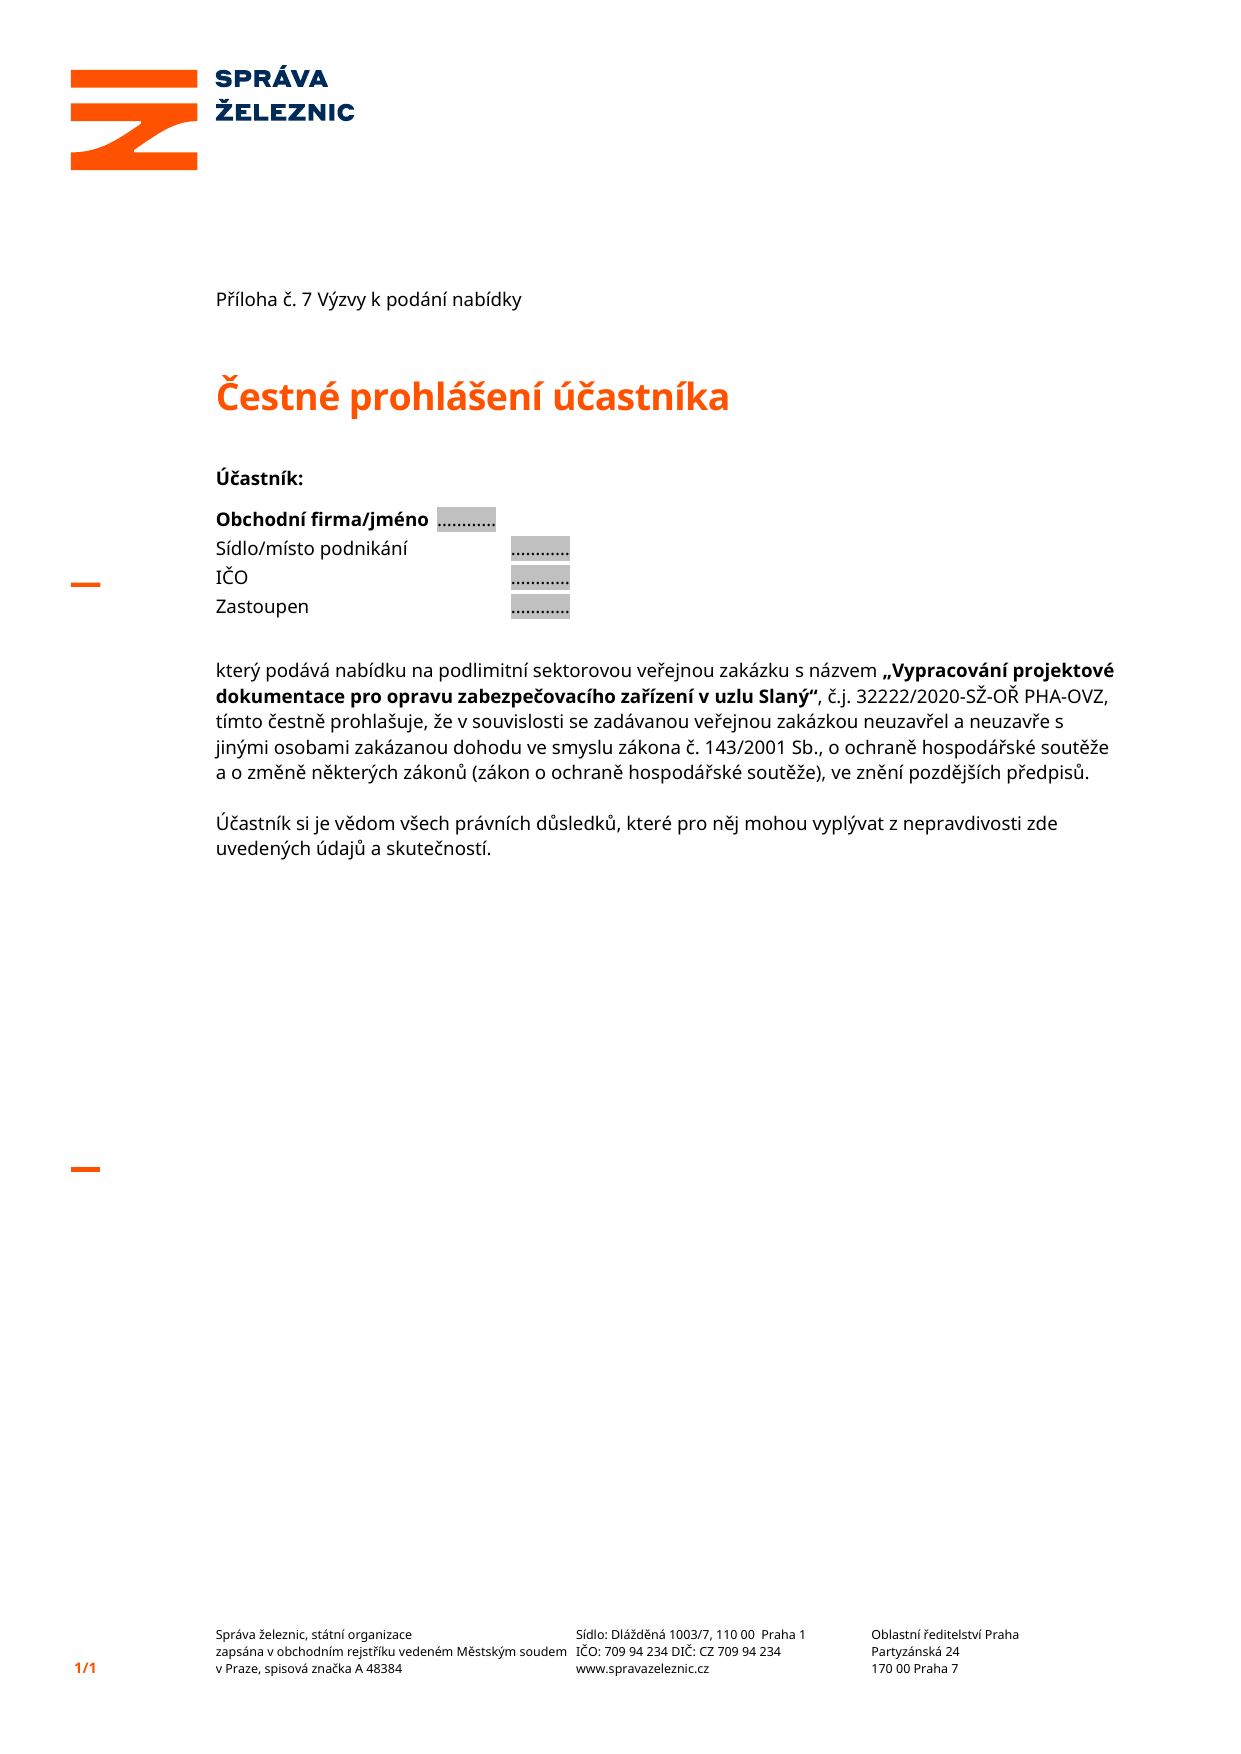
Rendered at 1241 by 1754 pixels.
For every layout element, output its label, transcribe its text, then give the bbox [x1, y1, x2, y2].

text Obchodní firma/jméno ………… [216, 504, 1122, 533]
text Zastoupen ………… [216, 591, 1122, 619]
text který podává nabídku na podlimitní sektorovou veřejnou zakázku s názvem „Vypracování projektové dokumentace pro opravu zabezpečovacího zařízení v uzlu Slaný“, č.j. 32222/2020-SŽ-OŘ PHA-OVZ, tímto čestně prohlašuje, že v souvislosti se zadávanou veřejnou zakázkou neuzavřel a neuzavře s jinými osobami zakázanou dohodu ve smyslu zákona č. 143/2001 Sb., o ochraně hospodářské soutěže a o změně některých zákonů (zákon o ochraně hospodářské soutěže), ve znění pozdějších předpisů. [216, 657, 1122, 785]
text Účastník si je vědom všech právních důsledků, které pro něj mohou vyplývat z nepravdivosti zde uvedených údajů a skutečností. [216, 810, 1122, 861]
text Příloha č. 7 Výzvy k podání nabídky [216, 286, 1122, 311]
text IČO ………… [216, 562, 1122, 591]
subtitle Čestné prohlášení účastníka [216, 370, 1122, 421]
text Účastník: [216, 460, 1122, 491]
text Sídlo/místo podnikání ………… [216, 533, 1122, 562]
